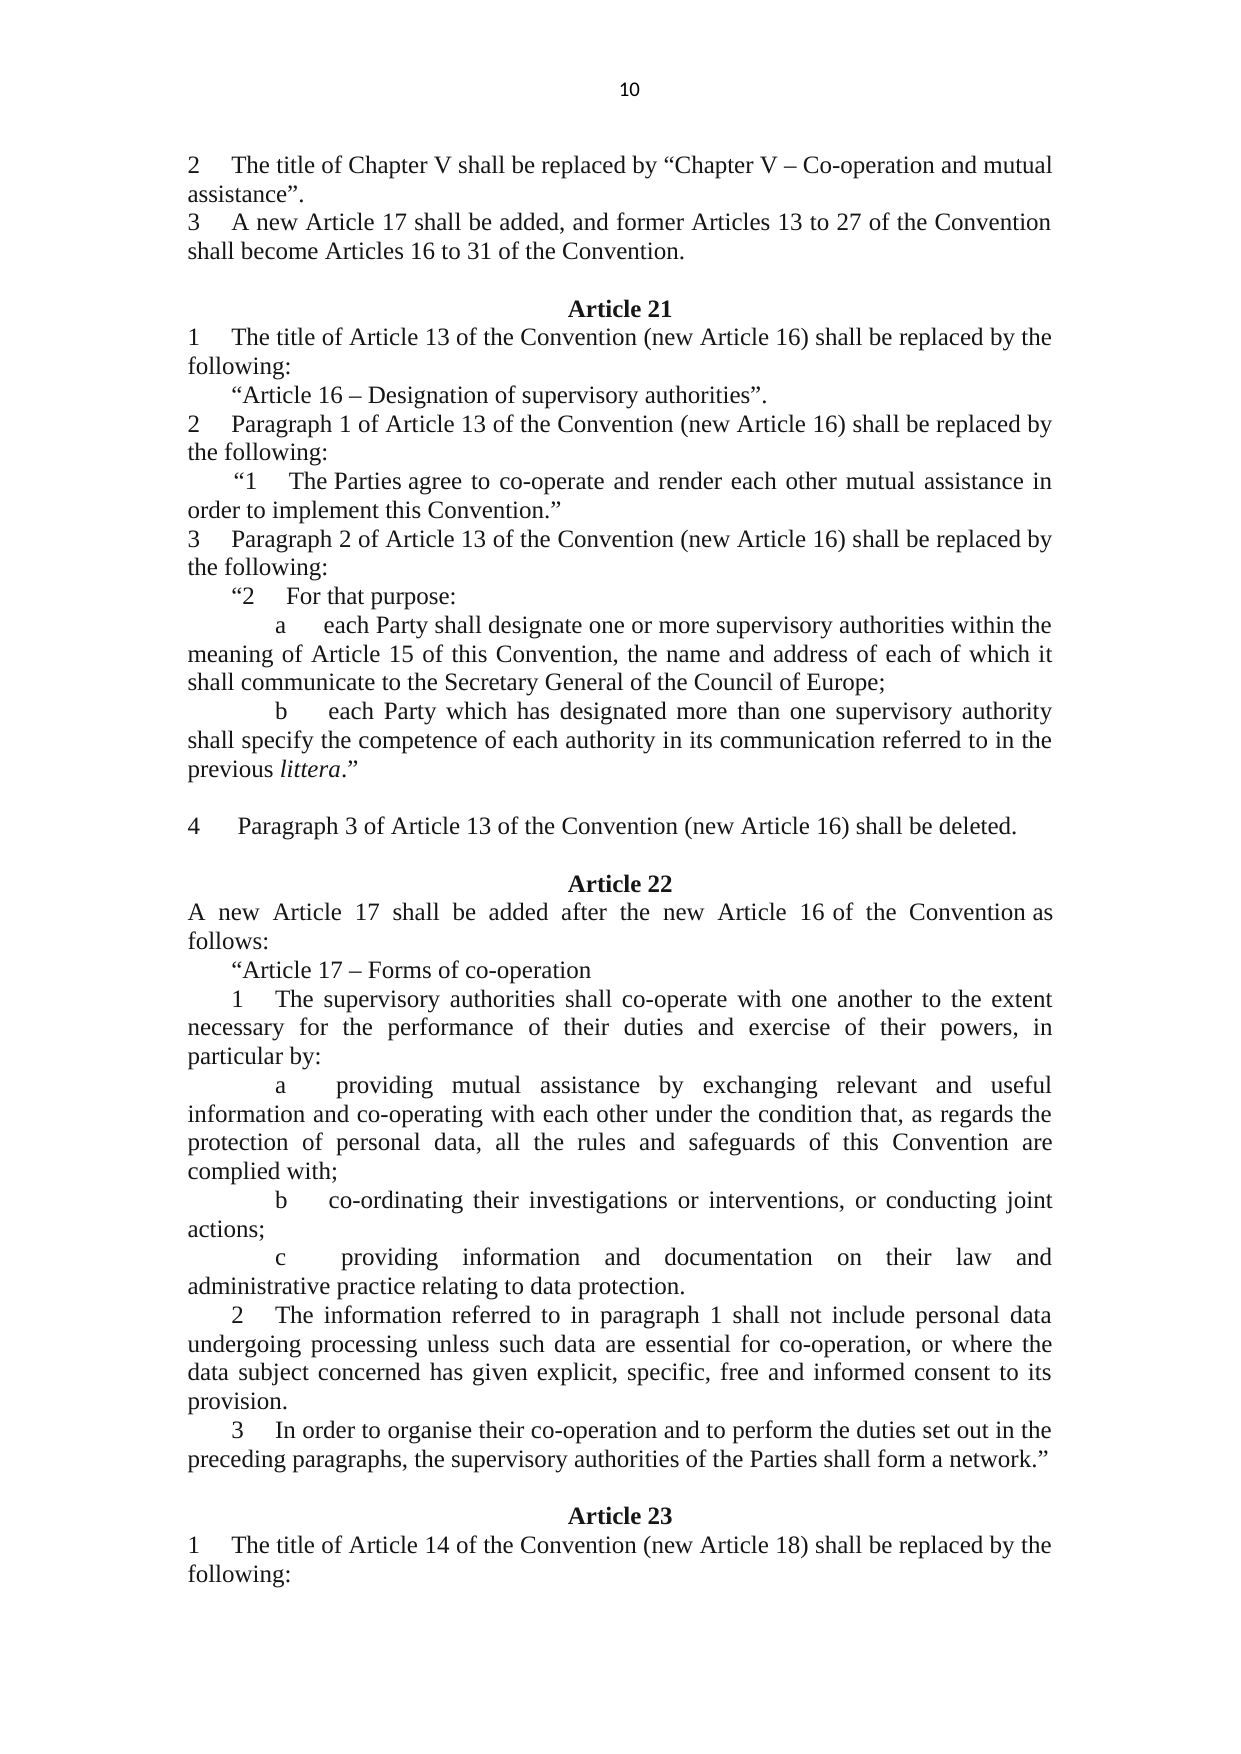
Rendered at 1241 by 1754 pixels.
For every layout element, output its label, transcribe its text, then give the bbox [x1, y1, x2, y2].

text 4 Paragraph 3 of Article 13 of the Convention (new Article 16) shall be deleted. [187, 811, 1053, 840]
text A new Article 17 shall be added after the new Article 16 of the Convention as follows: [187, 897, 1053, 955]
text Article 23 [187, 1501, 1053, 1530]
text “Article 16 – Designation of supervisory authorities”. [187, 380, 1053, 409]
text a each Party shall designate one or more supervisory authorities within the meaning of Article 15 of this Convention, the name and address of each of which it shall communicate to the Secretary General of the Council of Europe; [187, 610, 1053, 696]
text b each Party which has designated more than one supervisory authority shall specify the competence of each authority in its communication referred to in the previous littera.” [187, 696, 1053, 782]
text 1 The title of Article 13 of the Convention (new Article 16) shall be replaced by the following: [187, 322, 1053, 380]
text “1 The Parties agree to co-operate and render each other mutual assistance in order to implement this Convention.” [187, 466, 1053, 524]
text Article 22 [187, 869, 1053, 897]
text b co-ordinating their investigations or interventions, or conducting joint actions; [187, 1185, 1053, 1242]
text 2 Paragraph 1 of Article 13 of the Convention (new Article 16) shall be replaced by the following: [187, 409, 1053, 466]
text “2 For that purpose: [187, 581, 1053, 610]
text 1 The title of Article 14 of the Convention (new Article 18) shall be replaced by the following: [187, 1530, 1053, 1587]
text c providing information and documentation on their law and administrative practice relating to data protection. [187, 1242, 1053, 1300]
text a providing mutual assistance by exchanging relevant and useful information and co-operating with each other under the condition that, as regards the protection of personal data, all the rules and safeguards of this Convention are complied with; [187, 1070, 1053, 1185]
text 3 A new Article 17 shall be added, and former Articles 13 to 27 of the Convention shall become Articles 16 to 31 of the Convention. [187, 207, 1053, 265]
text 2 The information referred to in paragraph 1 shall not include personal data undergoing processing unless such data are essential for co-operation, or where the data subject concerned has given explicit, specific, free and informed consent to its provision. [187, 1300, 1053, 1415]
text 3 Paragraph 2 of Article 13 of the Convention (new Article 16) shall be replaced by the following: [187, 524, 1053, 581]
text Article 21 [187, 294, 1053, 322]
text 1 The supervisory authorities shall co-operate with one another to the extent necessary for the performance of their duties and exercise of their powers, in particular by: [187, 984, 1053, 1070]
text 3 In order to organise their co-operation and to perform the duties set out in the preceding paragraphs, the supervisory authorities of the Parties shall form a network.” [187, 1415, 1053, 1472]
text “Article 17 – Forms of co-operation [187, 955, 1053, 984]
text 2 The title of Chapter V shall be replaced by “Chapter V – Co-operation and mutual assistance”. [187, 150, 1053, 207]
